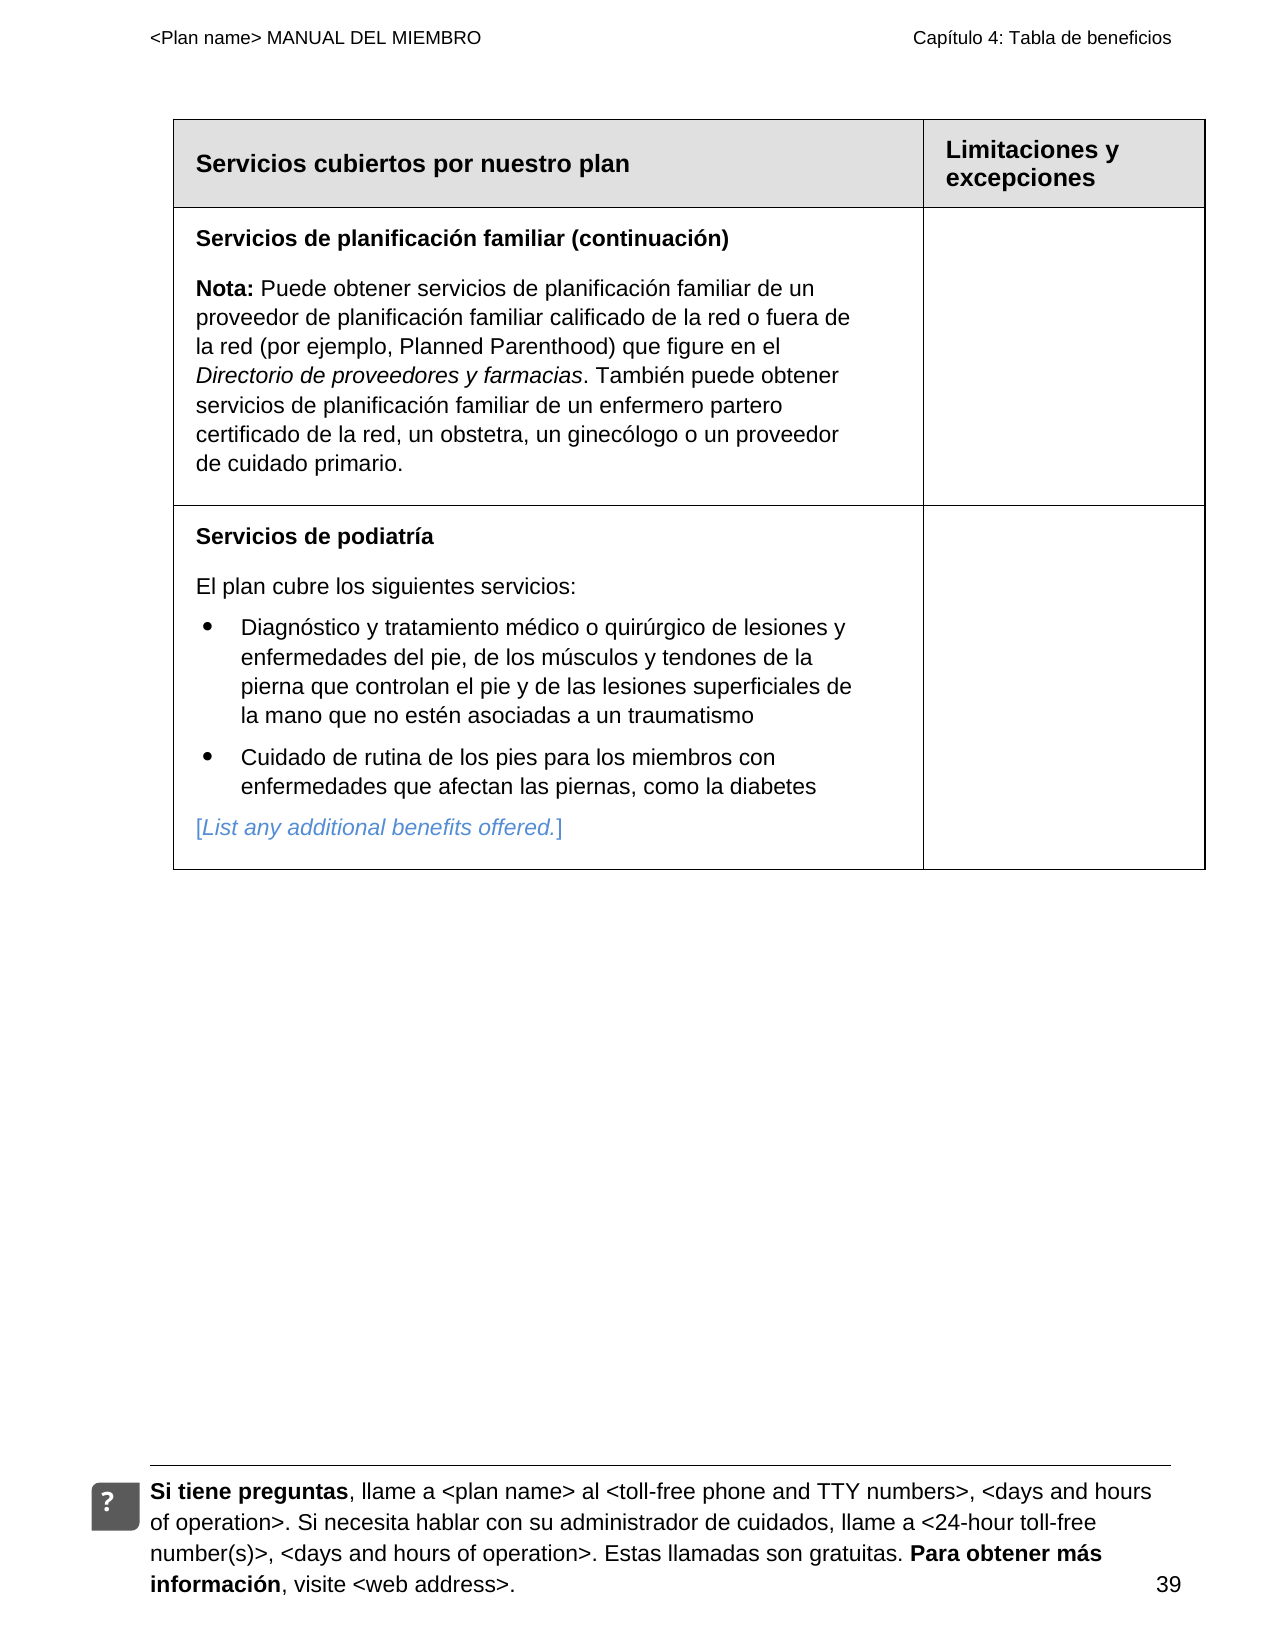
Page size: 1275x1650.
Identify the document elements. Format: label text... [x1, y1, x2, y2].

table_cell [924, 208, 1204, 505]
table_header Limitaciones y excepciones [924, 120, 1204, 207]
table_cell [924, 506, 1204, 869]
table_header Servicios cubiertos por nuestro plan [174, 120, 923, 207]
table_cell Servicios de planificación familiar (continuación) Nota: Puede obtener servicios de planificación familiar de un proveedor de planificación familiar calificado de la red o fuera de la red (por ejemplo, Planned Parenthood) que figure en el Directorio de proveedores y farmacias. También puede obtener servicios de planificación familiar de un enfermero partero certificado de la red, un obstetra, un ginecólogo o un proveedor de cuidado primario. [174, 208, 923, 505]
table_cell Servicios de podiatría El plan cubre los siguientes servicios: Diagnóstico y tratamiento médico o quirúrgico de lesiones y enfermedades del pie, de los músculos y tendones de la pierna que controlan el pie y de las lesiones superficiales de la mano que no estén asociadas a un traumatismo Cuidado de rutina de los pies para los miembros con enfermedades que afectan las piernas, como la diabetes [List any additional benefits offered.] [174, 506, 923, 869]
